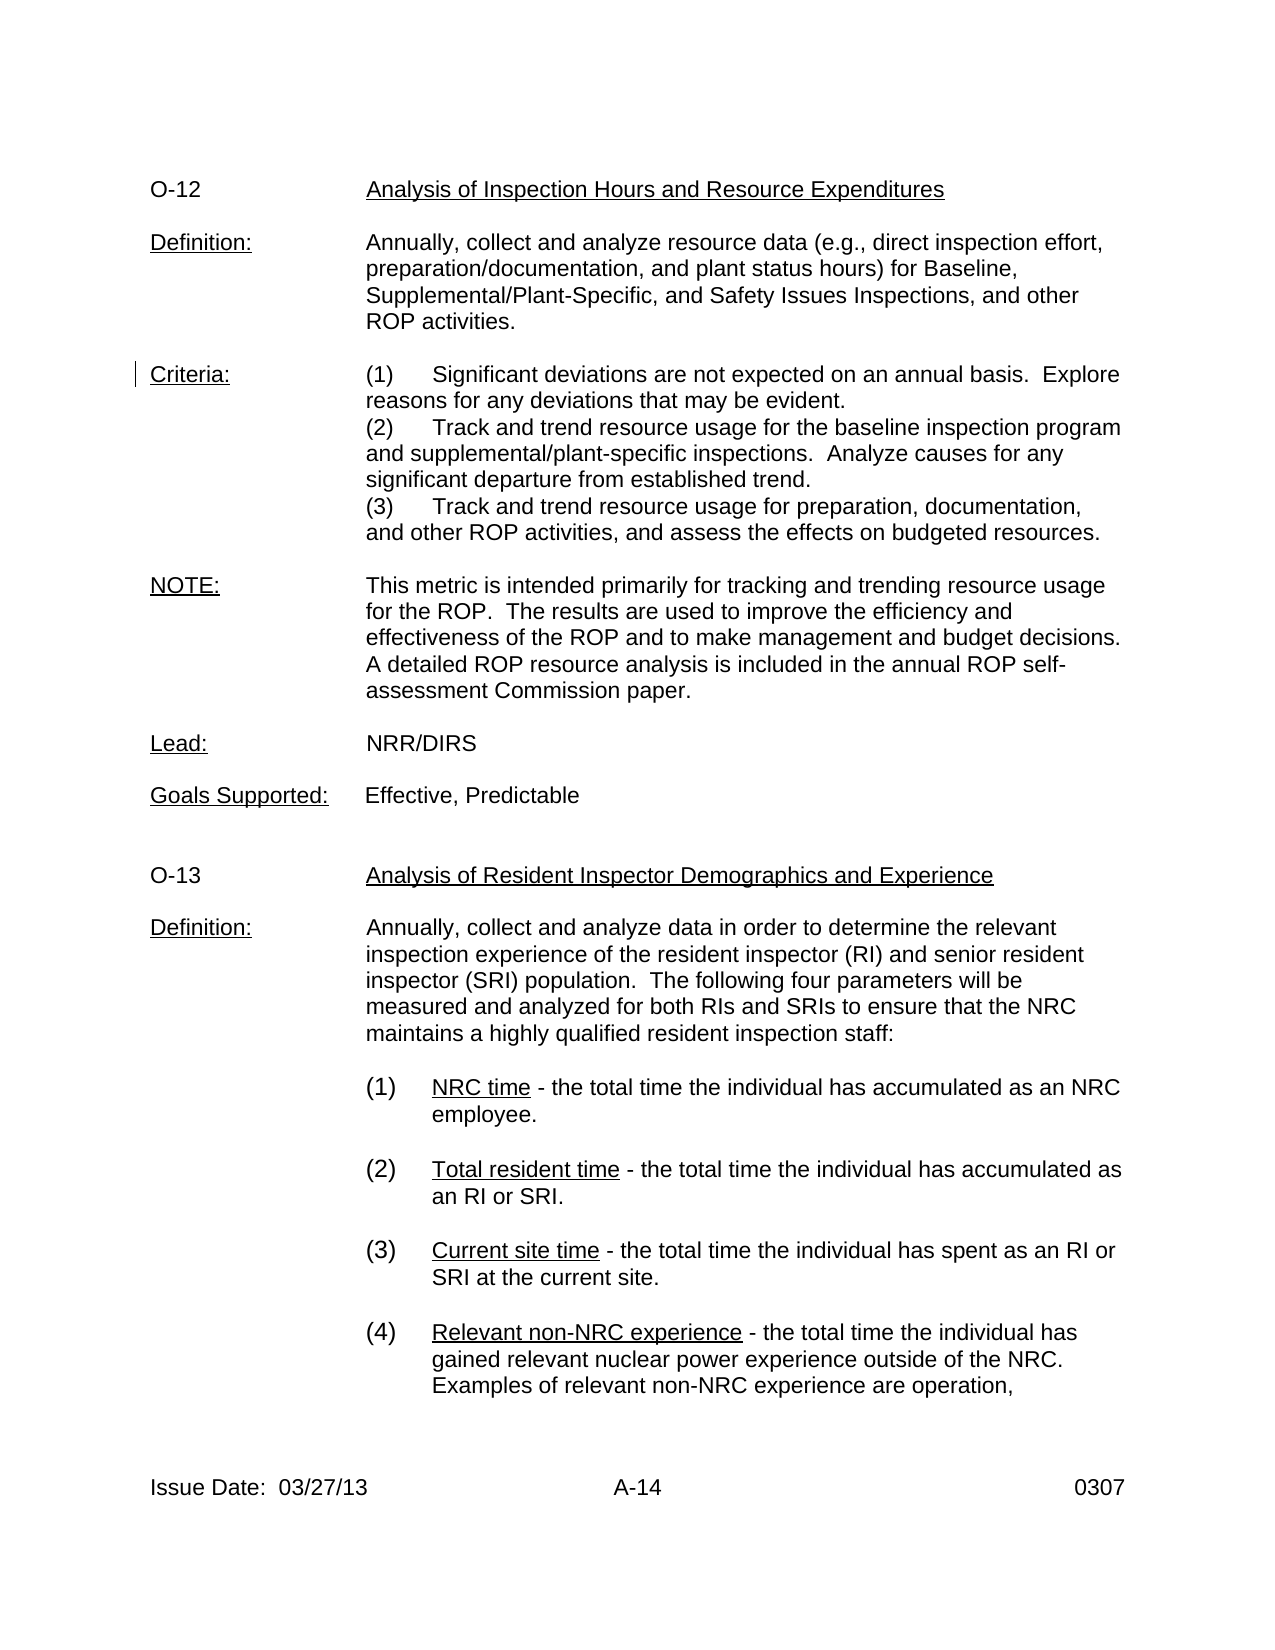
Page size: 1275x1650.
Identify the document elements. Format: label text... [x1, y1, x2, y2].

text Lead: NRR/DIRS [150, 730, 1125, 756]
text Definition: Annually, collect and analyze resource data (e.g., direct inspection effort, preparation/documentation, and plant status hours) for Baseline, Supplemental/Plant-Specific, and Safety Issues Inspections, and other ROP activities. [150, 229, 1125, 334]
list NRC time - the total time the individual has accumulated as an NRC employee. [366, 1072, 1125, 1127]
text Criteria: (1) Significant deviations are not expected on an annual basis. Explore reasons for any deviations that may be evident. [150, 361, 1125, 413]
text O-12 Analysis of Inspection Hours and Resource Expenditures [150, 176, 1125, 203]
list Relevant non-NRC experience - the total time the individual has gained relevant nuclear power experience outside of the NRC. Examples of relevant non-NRC experience are operation, [366, 1317, 1125, 1398]
list Total resident time - the total time the individual has accumulated as an RI or SRI. [366, 1154, 1125, 1209]
text O-13 Analysis of Resident Inspector Demographics and Experience [150, 862, 1125, 888]
text Definition: Annually, collect and analyze data in order to determine the relevant inspection experience of the resident inspector (RI) and senior resident inspector (SRI) population. The following four parameters will be measured and analyzed for both RIs and SRIs to ensure that the NRC maintains a highly qualified resident inspection staff: [150, 914, 1125, 1046]
list Current site time - the total time the individual has spent as an RI or SRI at the current site. [366, 1235, 1125, 1290]
text (2) Track and trend resource usage for the baseline inspection program and supplemental/plant-specific inspections. Analyze causes for any significant departure from established trend. [301, 413, 1125, 493]
text (3) Track and trend resource usage for preparation, documentation, and other ROP activities, and assess the effects on budgeted resources. [301, 493, 1125, 545]
text Goals Supported: Effective, Predictable [150, 782, 1125, 809]
text NOTE: This metric is intended primarily for tracking and trending resource usage for the ROP. The results are used to improve the efficiency and effectiveness of the ROP and to make management and budget decisions. A detailed ROP resource analysis is included in the annual ROP self-assessment Commission paper. [150, 572, 1125, 703]
